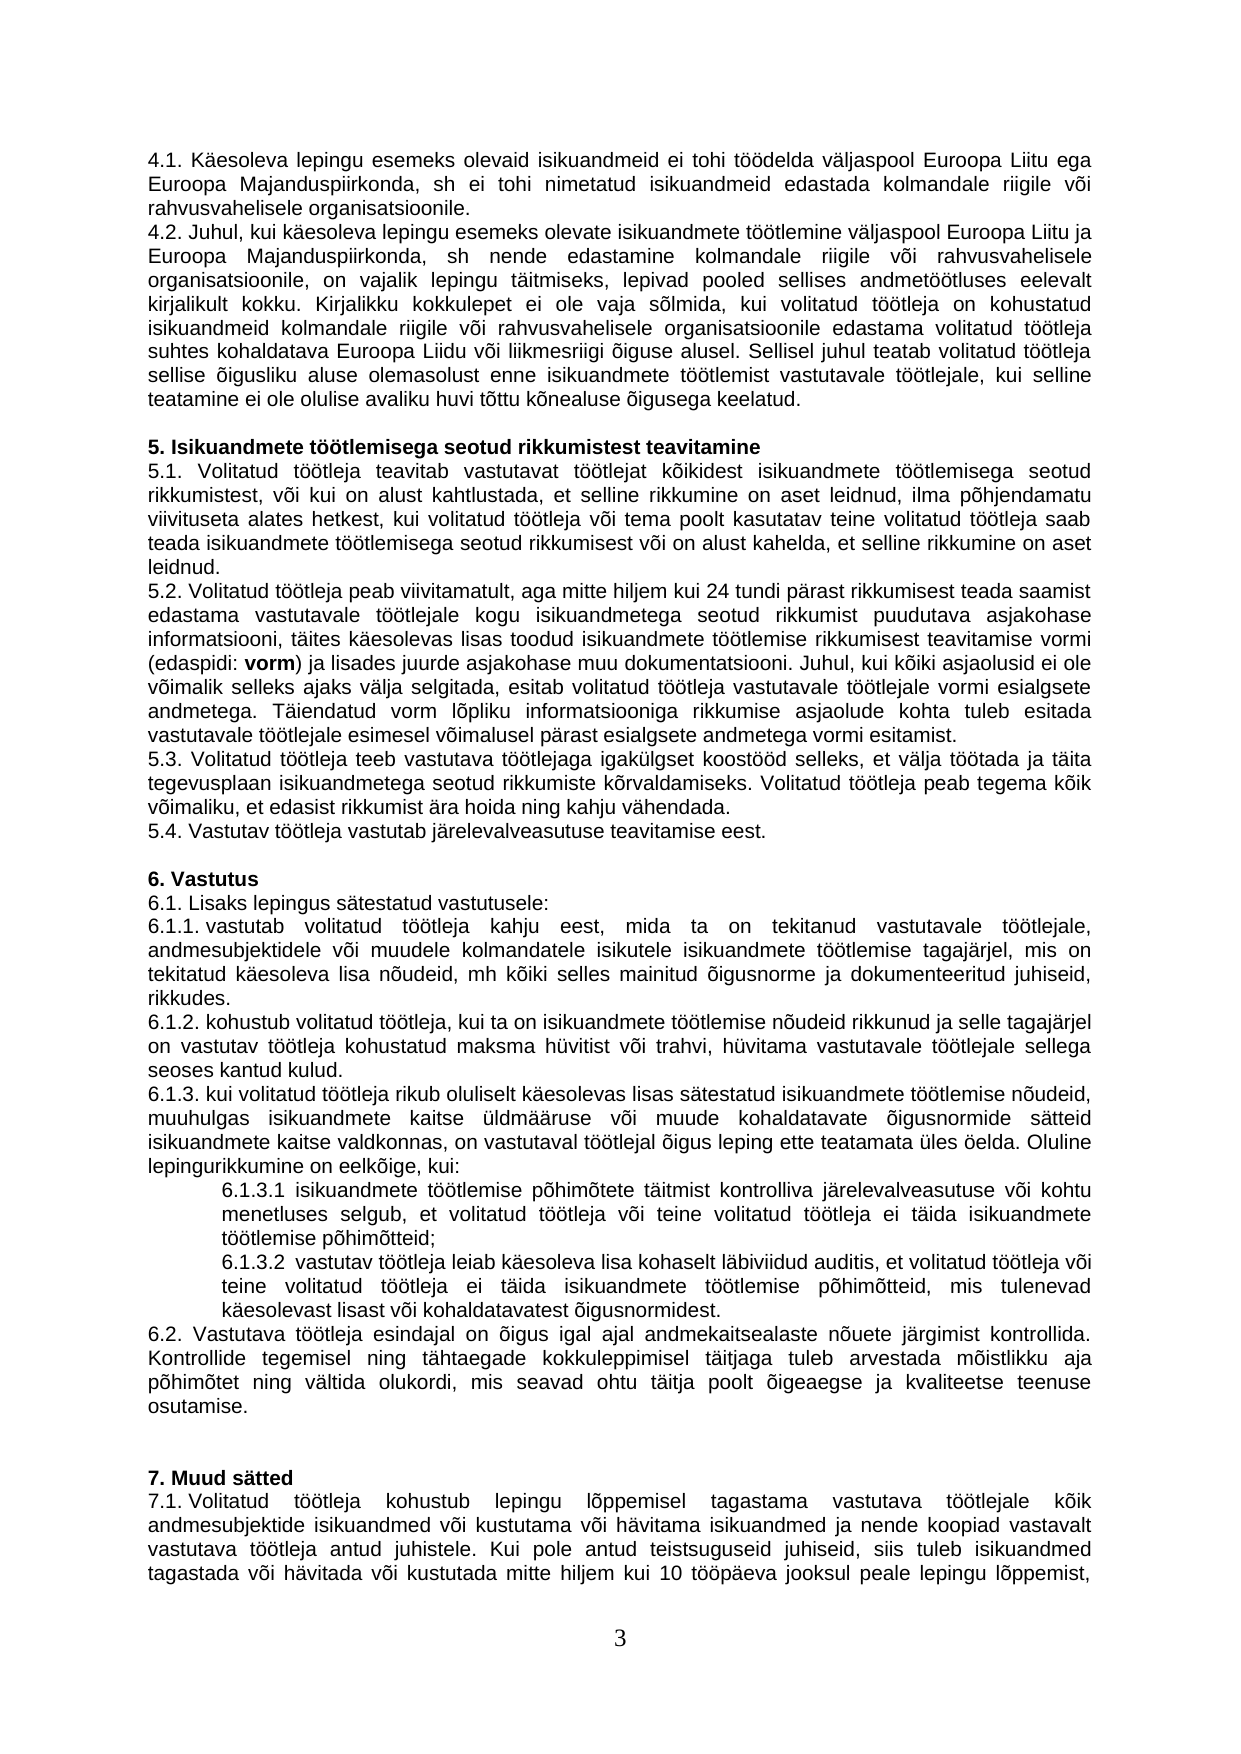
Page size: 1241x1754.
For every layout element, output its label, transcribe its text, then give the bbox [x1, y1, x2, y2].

text 6.1.1. vastutab volitatud töötleja kahju eest, mida ta on tekitanud vastutavale töötlejale, andmesubjektidele või muudele kolmandatele isikutele isikuandmete töötlemise tagajärjel, mis on tekitatud käesoleva lisa nõudeid, mh kõiki selles mainitud õigusnorme ja dokumenteeritud juhiseid, rikkudes. [148, 914, 1093, 1010]
text 6.2. Vastutava töötleja esindajal on õigus igal ajal andmekaitsealaste nõuete järgimist kontrollida. Kontrollide tegemisel ning tähtaegade kokkuleppimisel täitjaga tuleb arvestada mõistlikku aja põhimõtet ning vältida olukordi, mis seavad ohtu täitja poolt õigeaegse ja kvaliteetse teenuse osutamise. [148, 1322, 1093, 1417]
text 6.1.3.1 isikuandmete töötlemise põhimõtete täitmist kontrolliva järelevalveasutuse või kohtu menetluses selgub, et volitatud töötleja või teine volitatud töötleja ei täida isikuandmete töötlemise põhimõtteid; [221, 1178, 1093, 1250]
text 5.2. Volitatud töötleja peab viivitamatult, aga mitte hiljem kui 24 tundi pärast rikkumisest teada saamist edastama vastutavale töötlejale kogu isikuandmetega seotud rikkumist puudutava asjakohase informatsiooni, täites käesolevas lisas toodud isikuandmete töötlemise rikkumisest teavitamise vormi (edaspidi: vorm) ja lisades juurde asjakohase muu dokumentatsiooni. Juhul, kui kõiki asjaolusid ei ole võimalik selleks ajaks välja selgitada, esitab volitatud töötleja vastutavale töötlejale vormi esialgsete andmetega. Täiendatud vorm lõpliku informatsiooniga rikkumise asjaolude kohta tuleb esitada vastutavale töötlejale esimesel võimalusel pärast esialgsete andmetega vormi esitamist. [148, 579, 1093, 747]
text 6. Vastutus [148, 866, 1093, 890]
text 5.4. Vastutav töötleja vastutab järelevalveasutuse teavitamise eest. [148, 818, 1093, 842]
text 5.3. Volitatud töötleja teeb vastutava töötlejaga igakülgset koostööd selleks, et välja töötada ja täita tegevusplaan isikuandmetega seotud rikkumiste kõrvaldamiseks. Volitatud töötleja peab tegema kõik võimaliku, et edasist rikkumist ära hoida ning kahju vähendada. [148, 747, 1093, 818]
text 6.1.3. kui volitatud töötleja rikub oluliselt käesolevas lisas sätestatud isikuandmete töötlemise nõudeid, muuhulgas isikuandmete kaitse üldmääruse või muude kohaldatavate õigusnormide sätteid isikuandmete kaitse valdkonnas, on vastutaval töötlejal õigus leping ette teatamata üles öelda. Oluline lepingurikkumine on eelkõige, kui: [148, 1082, 1093, 1178]
text 6.1.2. kohustub volitatud töötleja, kui ta on isikuandmete töötlemise nõudeid rikkunud ja selle tagajärjel on vastutav töötleja kohustatud maksma hüvitist või trahvi, hüvitama vastutavale töötlejale sellega seoses kantud kulud. [148, 1010, 1093, 1082]
text 6.1. Lisaks lepingus sätestatud vastutusele: [148, 890, 1093, 914]
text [148, 1489, 1093, 1585]
text 4.1. Käesoleva lepingu esemeks olevaid isikuandmeid ei tohi töödelda väljaspool Euroopa Liitu ega Euroopa Majanduspiirkonda, sh ei tohi nimetatud isikuandmeid edastada kolmandale riigile või rahvusvahelisele organisatsioonile. [148, 148, 1093, 219]
text 4.2. Juhul, kui käesoleva lepingu esemeks olevate isikuandmete töötlemine väljaspool Euroopa Liitu ja Euroopa Majanduspiirkonda, sh nende edastamine kolmandale riigile või rahvusvahelisele organisatsioonile, on vajalik lepingu täitmiseks, lepivad pooled sellises andmetöötluses eelevalt kirjalikult kokku. Kirjalikku kokkulepet ei ole vaja sõlmida, kui volitatud töötleja on kohustatud isikuandmeid kolmandale riigile või rahvusvahelisele organisatsioonile edastama volitatud töötleja suhtes kohaldatava Euroopa Liidu või liikmesriigi õiguse alusel. Sellisel juhul teatab volitatud töötleja sellise õigusliku aluse olemasolust enne isikuandmete töötlemist vastutavale töötlejale, kui selline teatamine ei ole olulise avaliku huvi tõttu kõnealuse õigusega keelatud. [148, 219, 1093, 411]
text 6.1.3.2 vastutav töötleja leiab käesoleva lisa kohaselt läbiviidud auditis, et volitatud töötleja või teine volitatud töötleja ei täida isikuandmete töötlemise põhimõtteid, mis tulenevad käesolevast lisast või kohaldatavatest õigusnormidest. [221, 1250, 1093, 1322]
text 5.1. Volitatud töötleja teavitab vastutavat töötlejat kõikidest isikuandmete töötlemisega seotud rikkumistest, või kui on alust kahtlustada, et selline rikkumine on aset leidnud, ilma põhjendamatu viivituseta alates hetkest, kui volitatud töötleja või tema poolt kasutatav teine volitatud töötleja saab teada isikuandmete töötlemisega seotud rikkumisest või on alust kahelda, et selline rikkumine on aset leidnud. [148, 459, 1093, 579]
text 5. Isikuandmete töötlemisega seotud rikkumistest teavitamine [148, 435, 1093, 459]
text 7. Muud sätted [148, 1465, 1093, 1489]
